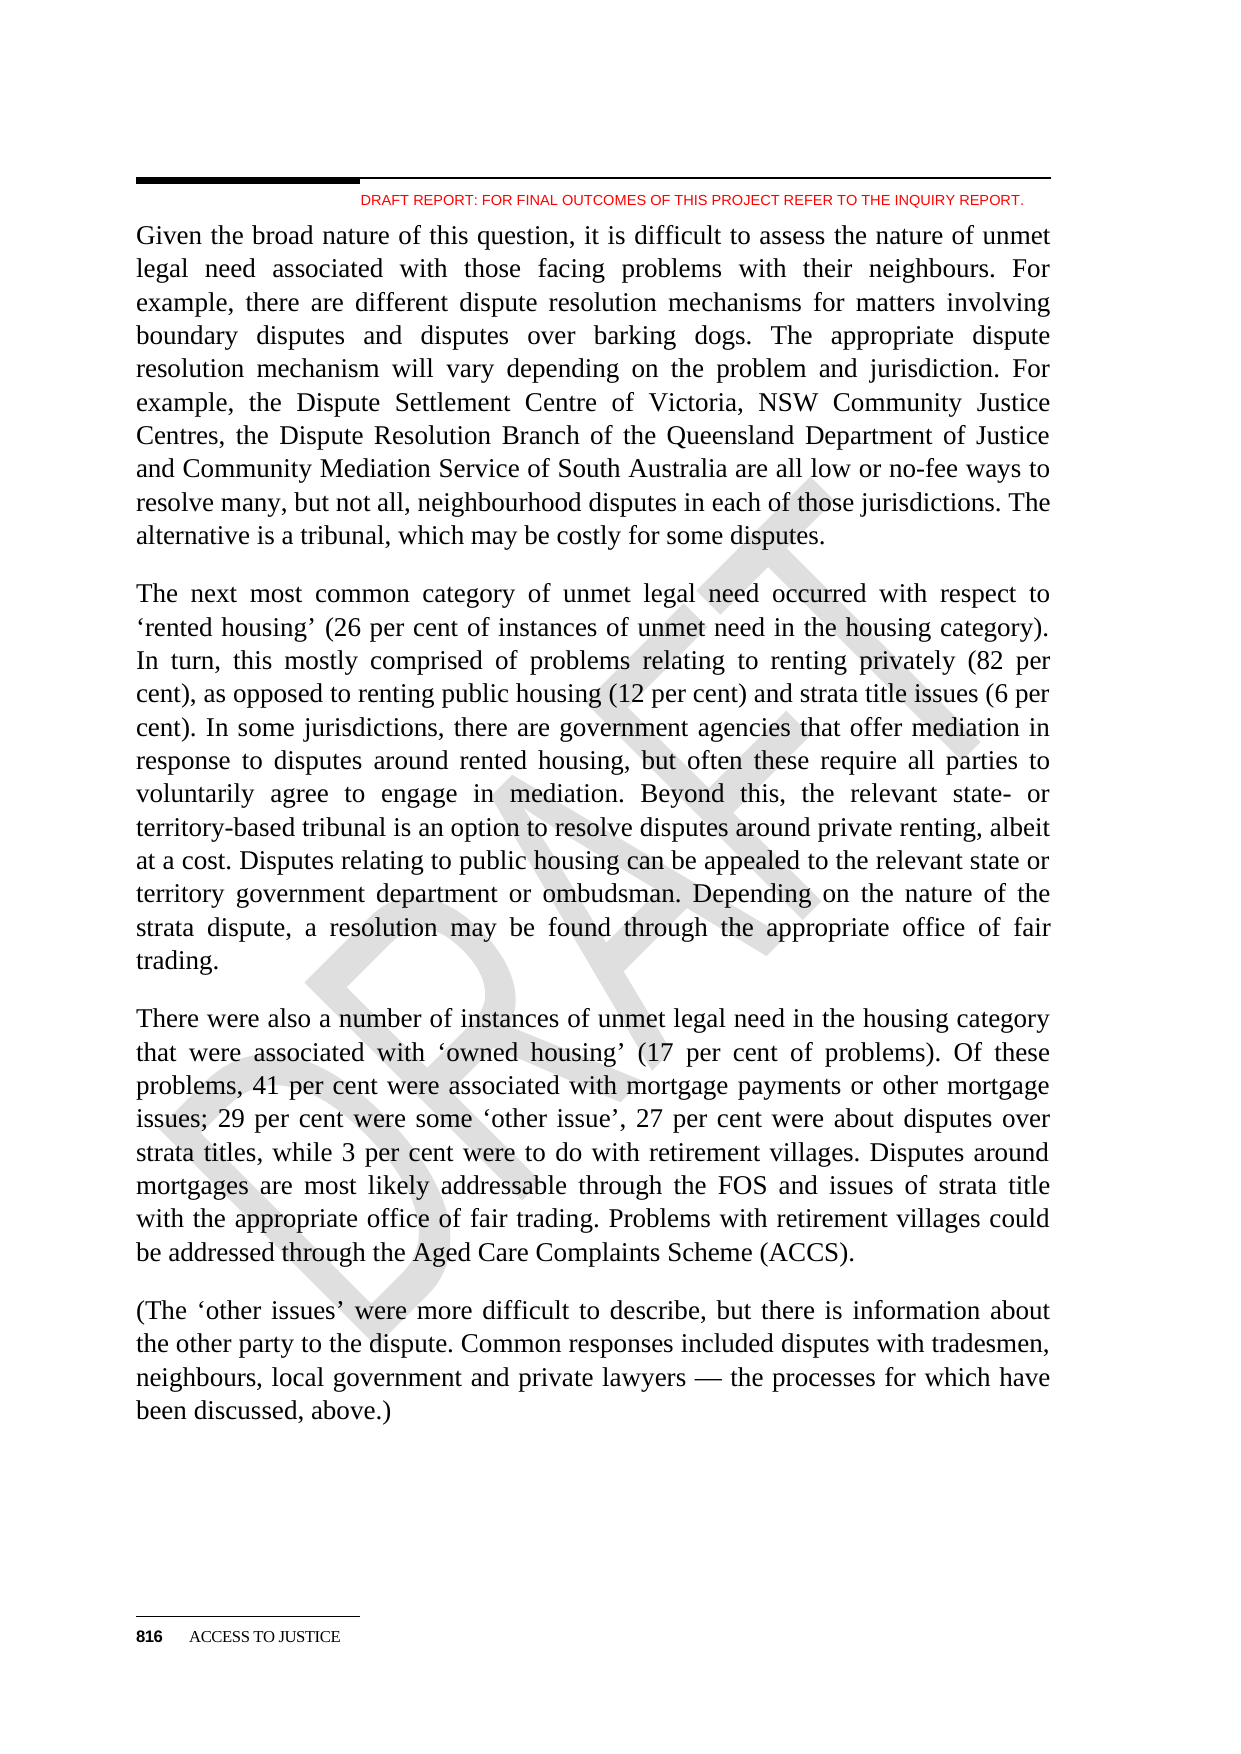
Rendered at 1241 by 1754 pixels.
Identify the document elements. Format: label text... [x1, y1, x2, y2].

text There were also a number of instances of unmet legal need in the housing category that were associated with ‘owned housing’ (17 per cent of problems). Of these problems, 41 per cent were associated with mortgage payments or other mortgage issues; 29 per cent were some ‘other issue’, 27 per cent were about disputes over strata titles, while 3 per cent were to do with retirement villages. Disputes around mortgages are most likely addressable through the FOS and issues of strata title with the appropriate office of fair trading. Problems with retirement villages could be addressed through the Aged Care Complaints Scheme (ACCS). [136, 1000, 1051, 1267]
text The next most common category of unmet legal need occurred with respect to ‘rented housing’ (26 per cent of instances of unmet need in the housing category). In turn, this mostly comprised of problems relating to renting privately (82 per cent), as opposed to renting public housing (12 per cent) and strata title issues (6 per cent). In some jurisdictions, there are government agencies that offer mediation in response to disputes around rented housing, but often these require all parties to voluntarily agree to engage in mediation. Beyond this, the relevant state- or territory-based tribunal is an option to resolve disputes around private renting, albeit at a cost. Disputes relating to public housing can be appealed to the relevant state or territory government department or ombudsman. Depending on the nature of the strata dispute, a resolution may be found through the appropriate office of fair trading. [136, 575, 1051, 975]
text Given the broad nature of this question, it is difficult to assess the nature of unmet legal need associated with those facing problems with their neighbours. For example, there are different dispute resolution mechanisms for matters involving boundary disputes and disputes over barking dogs. The appropriate dispute resolution mechanism will vary depending on the problem and jurisdiction. For example, the Dispute Settlement Centre of Victoria, NSW Community Justice Centres, the Dispute Resolution Branch of the Queensland Department of Justice and Community Mediation Service of South Australia are all low or no-fee ways to resolve many, but not all, neighbourhood disputes in each of those jurisdictions. The alternative is a tribunal, which may be costly for some disputes. [136, 217, 1051, 550]
text (The ‘other issues’ were more difficult to describe, but there is information about the other party to the dispute. Common responses included disputes with tradesmen, neighbours, local government and private lawyers — the processes for which have been discussed, above.) [136, 1292, 1051, 1425]
